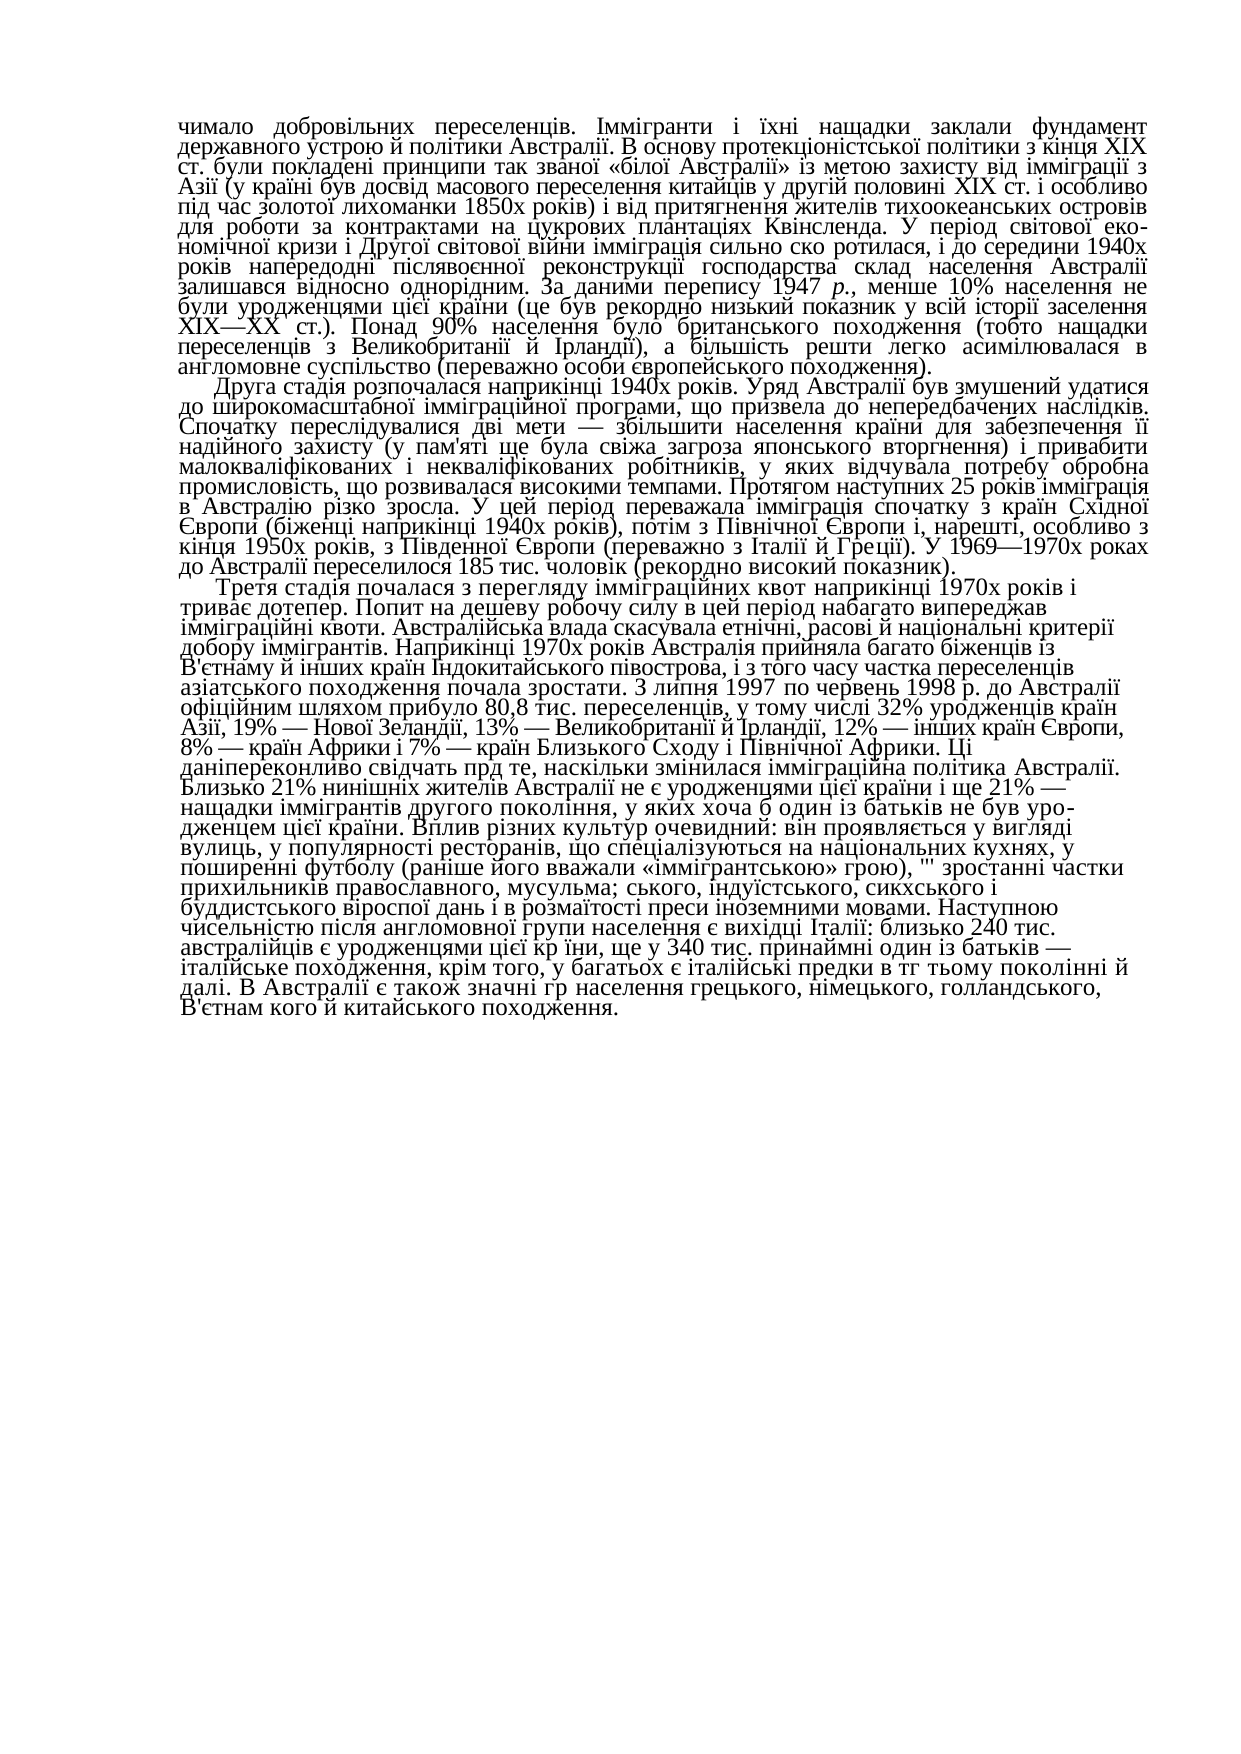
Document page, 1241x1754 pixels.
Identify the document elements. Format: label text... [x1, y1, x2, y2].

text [177, 118, 1148, 378]
text Третя стадія почалася з перегляду імміграційних квот наприкінці 1970х років і триває дотепер. Попит на дешеву робочу силу в цей період набагато випереджав імміграційні квоти. Австралійська влада скасувала етнічні, расові й національні критерії добору іммігрантів. Наприкінці 1970х років Австралія прийняла багато біженців із В'єтнаму й інших країн Індокитайського півострова, і з того часу частка переселенців азіатського походження почала зростати. З липня 1997 по червень 1998 р. до Австралії офіційним шляхом прибуло 80,8 тис. переселенців, у тому числі 32% уродженців країн Азії, 19% — Нової Зеландії, 13% — Великобританії й Ірландії, 12% — інших країн Європи, 8% — країн Африки і 7% — країн Близького Сходу і Північної Африки. Ці даніпереконливо свідчать прд те, наскільки змінилася імміграційна політика Австралії. Близько 21% нинішніх жителів Австралії не є уродженцями цієї країни і ще 21% — нащадки іммігрантів другого покоління, у яких хоча б один із батьків не був уродженцем цієї країни. Вплив різних культур очевидний: він проявляється у вигляді вулиць, у популярності ресторанів, що спеціалізуються на національних кухнях, у поширенні футболу (раніше його вважали «іммігрантською» грою), "' зростанні частки прихильників православного, мусульма; ського, індуїстського, сикхського і буддистського віроспої дань і в розмаїтості преси іноземними мовами. Наступною чисельністю після англомовної групи населення є вихідці Італії: близько 240 тис. австралійців є уродженцями цієї кр їни, ще у 340 тис. принаймні один із батьків — італійське походження, крім того, у багатьох є італійські предки в тг тьому поколінні й далі. В Австралії є також значні гр населення грецького, німецького, голландського, В'єтнам кого й китайського походження. [180, 579, 1152, 1019]
text Друга стадія розпочалася наприкінці 1940х років. Уряд Австралії був змушений удатися до широкомасштабної імміграційної програми, що призвела до непередбачених наслідків. Спочатку переслідувалися дві мети — збільшити населення країни для забезпечення її надійного захисту (у пам'яті ще була свіжа загроза японського вторгнення) і привабити малокваліфікованих і некваліфікованих робітників, у яких відчувала потребу обробна промисловість, що розвивалася високими темпами. Протягом наступних 25 років імміграція в Австралію різко зросла. У цей період переважала імміграція спочатку з країн Східної Європи (біженці наприкінці 1940х років), потім з Північної Європи і, нарешті, особливо з кінця 1950х років, з Південної Європи (переважно з Італії й Греції). У 1969—1970х роках до Австралії переселилося 185 тис. чоловік (рекордно високий показник). [179, 379, 1149, 579]
